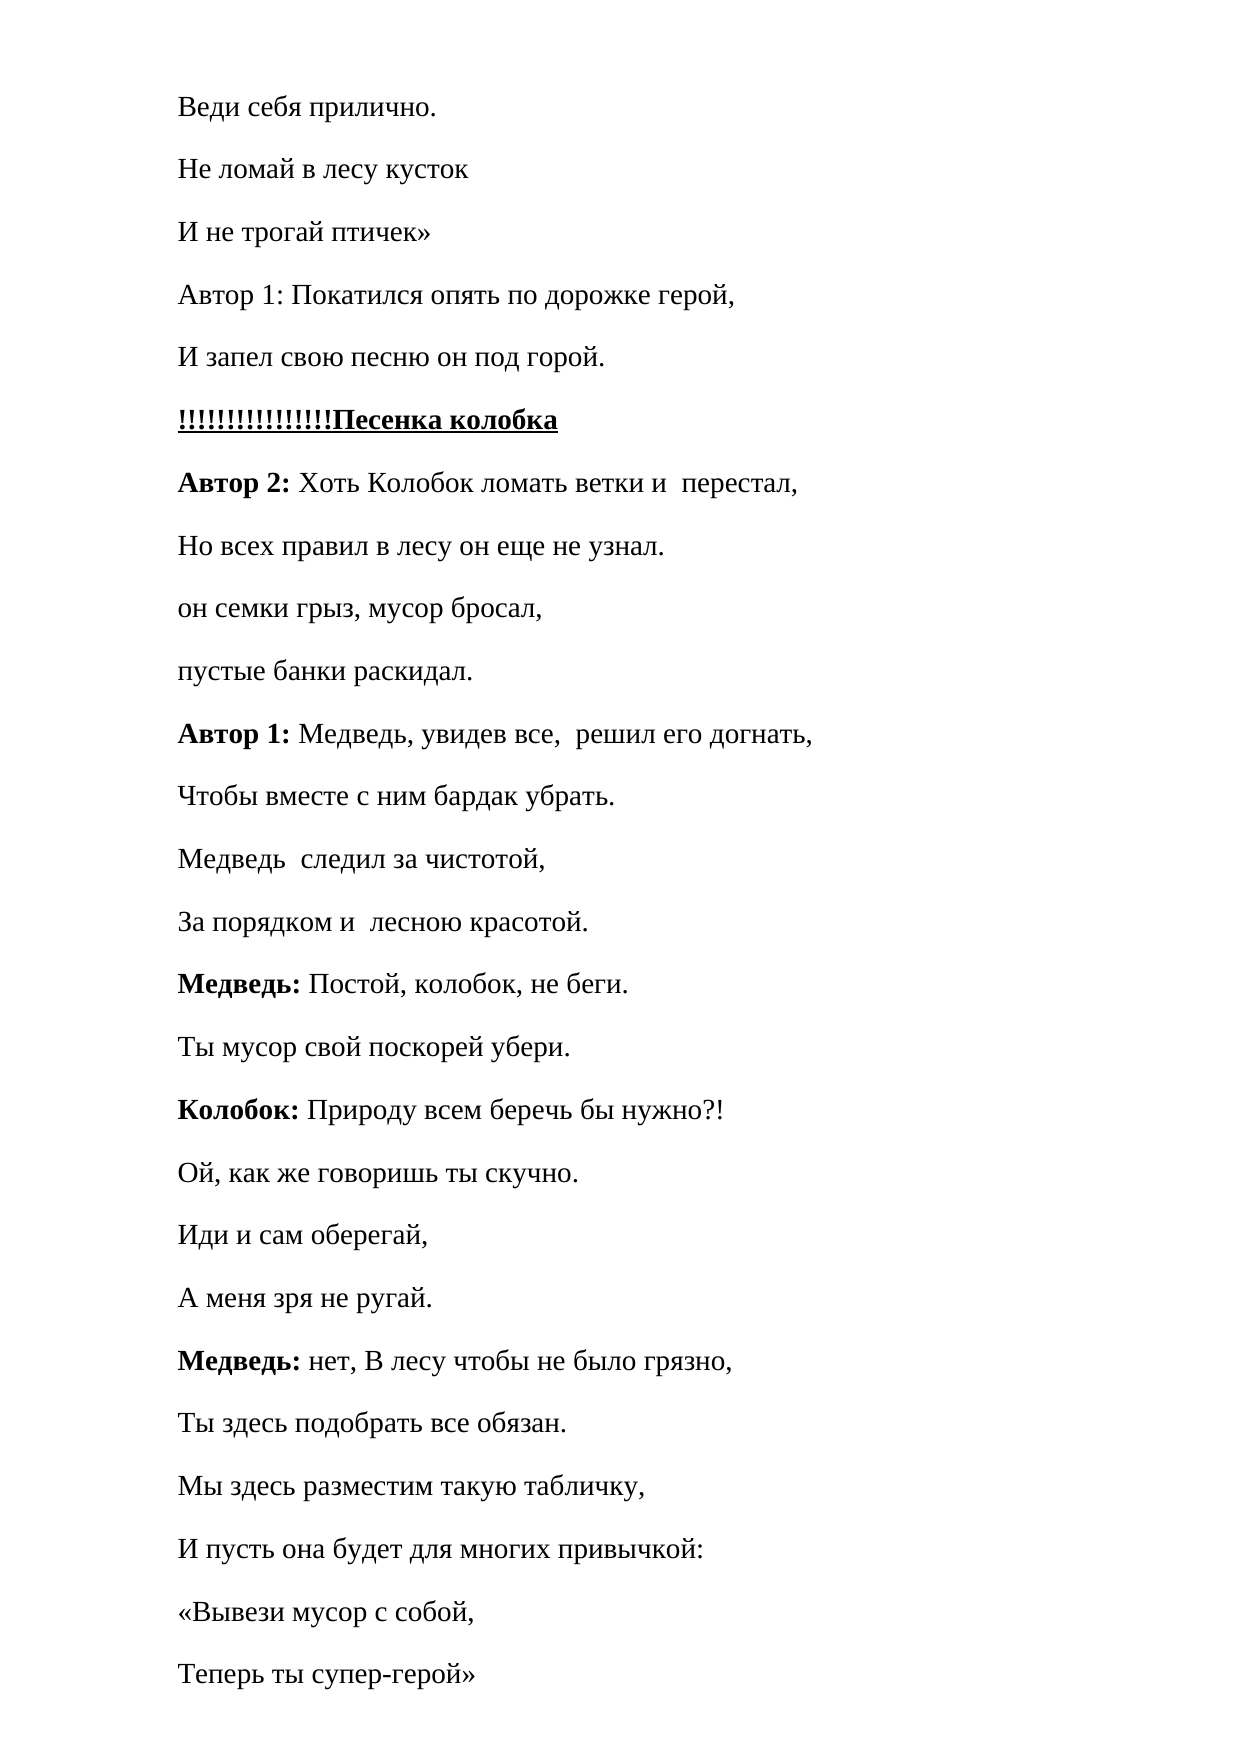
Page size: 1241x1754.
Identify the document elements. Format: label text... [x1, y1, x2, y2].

text Иди и сам оберегай, [177, 1217, 1152, 1251]
text Колобок: Природу всем беречь бы нужно?! [177, 1092, 1152, 1126]
text И запел свою песню он под горой. [177, 339, 1152, 373]
text Ой, как же говоришь ты скучно. [177, 1155, 1152, 1188]
text Медведь: Постой, колобок, не беги. [177, 967, 1152, 1000]
text Веди себя прилично. [177, 89, 1152, 122]
text За порядком и лесною красотой. [177, 904, 1152, 937]
text Автор 2: Хоть Колобок ломать ветки и перестал, [177, 465, 1152, 498]
text «Вывези мусор с собой, [177, 1594, 1152, 1627]
text Медведь следил за чистотой, [177, 841, 1152, 875]
text Ты здесь подобрать все обязан. [177, 1406, 1152, 1439]
text Автор 1: Покатился опять по дорожке герой, [177, 277, 1152, 310]
text Чтобы вместе с ним бардак убрать. [177, 778, 1152, 812]
text Автор 1: Медведь, увидев все, решил его догнать, [177, 716, 1152, 749]
text Не ломай в лесу кусток [177, 151, 1152, 185]
text Мы здесь разместим такую табличку, [177, 1468, 1152, 1502]
text Но всех правил в лесу он еще не узнал. [177, 528, 1152, 561]
text Теперь ты супер-герой» [177, 1656, 1152, 1690]
text Ты мусор свой поскорей убери. [177, 1029, 1152, 1063]
text И пусть она будет для многих привычкой: [177, 1531, 1152, 1564]
text А меня зря не ругай. [177, 1280, 1152, 1314]
text Медведь: нет, В лесу чтобы не было грязно, [177, 1343, 1152, 1376]
text !!!!!!!!!!!!!!!!Песенка колобка [177, 402, 1152, 436]
text пустые банки раскидал. [177, 653, 1152, 687]
text он семки грыз, мусор бросал, [177, 590, 1152, 624]
text И не трогай птичек» [177, 214, 1152, 248]
